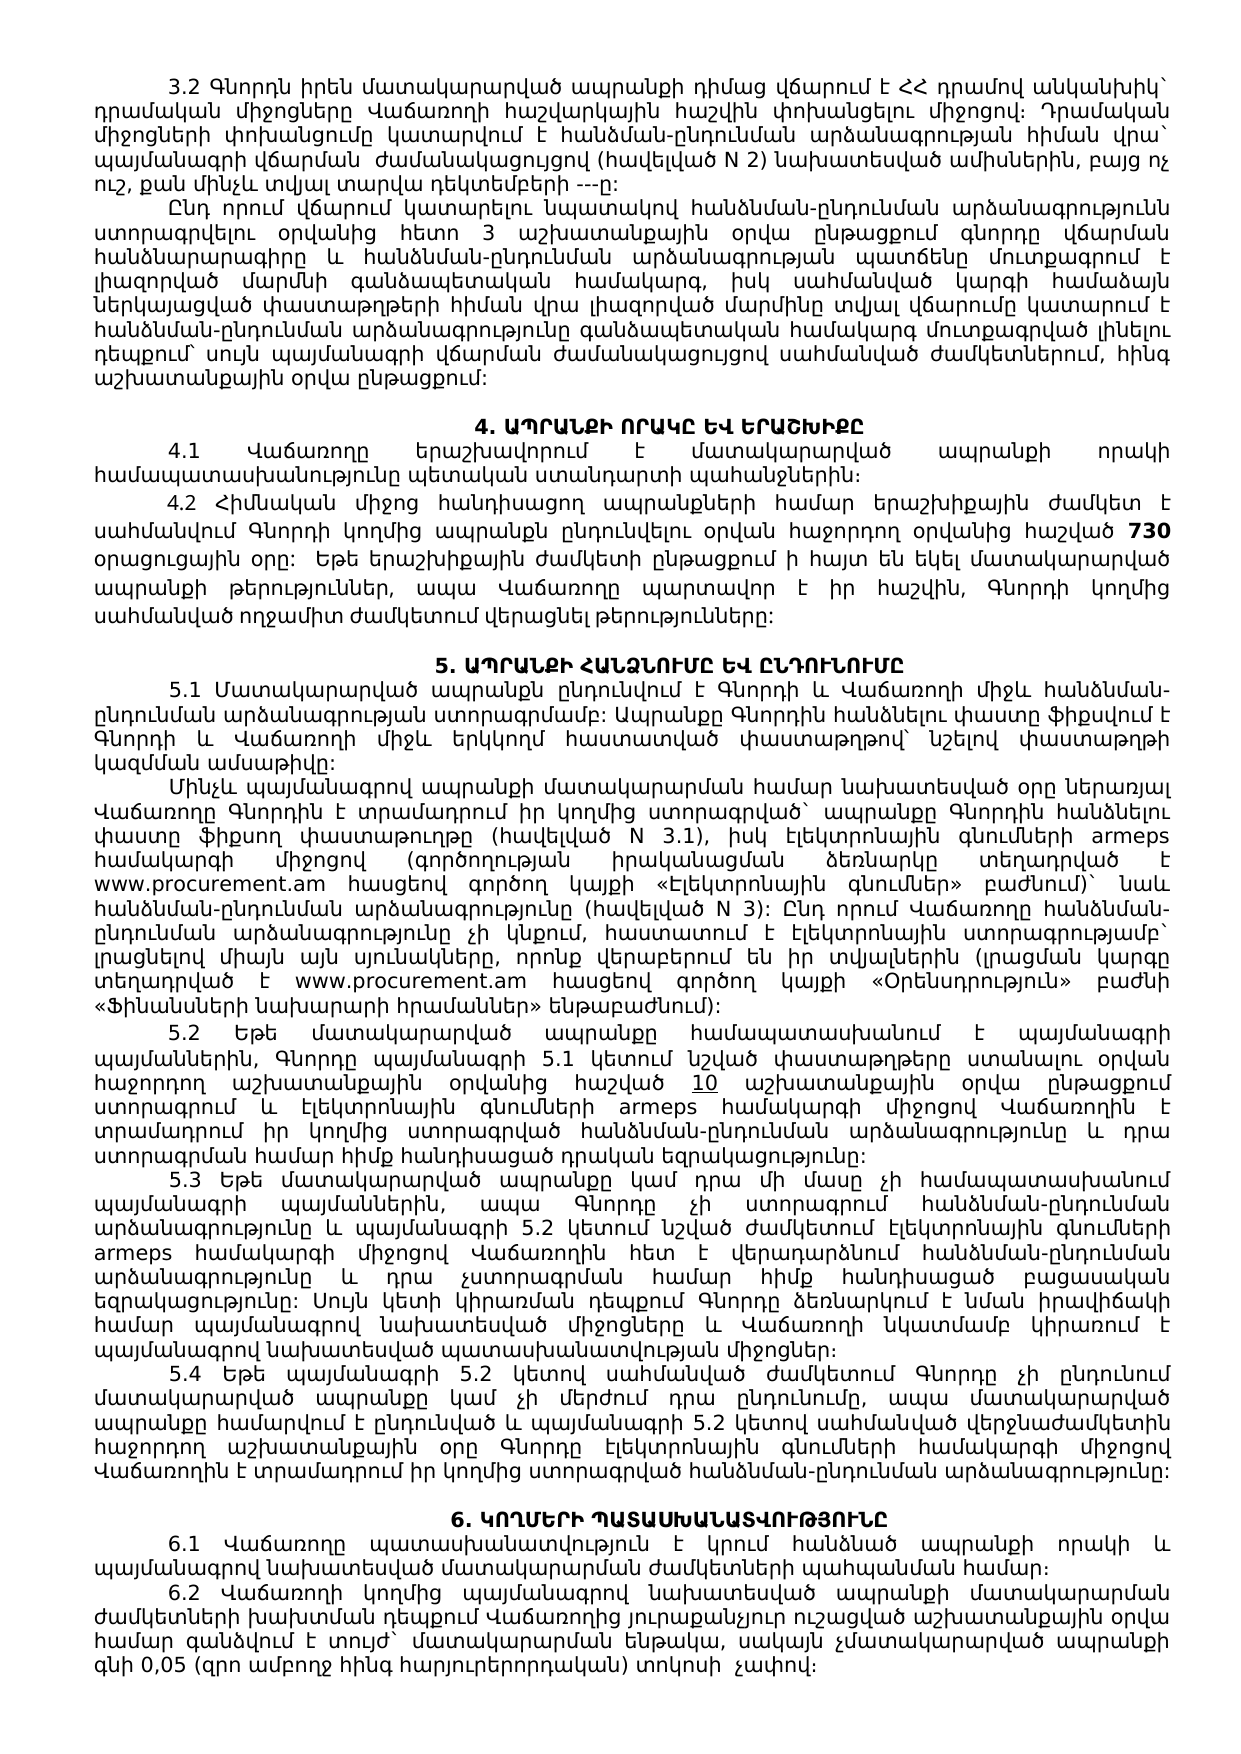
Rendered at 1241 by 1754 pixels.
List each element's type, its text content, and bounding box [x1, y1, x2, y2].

text Մինչև պայմանագրով ապրանքի մատակարարման համար նախատեսված օրը ներառյալ Վաճառողը Գնորդին է տրամադրում իր կողմից ստորագրված` ապրանքը Գնորդին հանձնելու փաստը ֆիքսող փաստաթուղթը (հավելված N 3.1), իսկ էլեկտրոնային գնումների armeps համակարգի միջոցով (գործողության իրականացման ձեռնարկը տեղադրված է www.procurement.am հասցեով գործող կայքի «Էլեկտրոնային գնումներ» բաժնում)` նաև հանձնման-ընդունման արձանագրությունը (հավելված N 3): Ընդ որում Վաճառողը հանձնման-ընդունման արձանագրությունը չի կնքում, հաստատում է էլեկտրոնային ստորագրությամբ` լրացնելով միայն այն սյունակները, որոնք վերաբերում են իր տվյալներին (լրացման կարգը տեղադրված է www.procurement.am հասցեով գործող կայքի «Օրենսդրություն» բաժնի «Ֆինանսների նախարարի հրամաններ» ենթաբաժնում): [94, 775, 1171, 1018]
text 5.4 Եթե պայմանագրի 5.2 կետով սահմանված ժամկետում Գնորդը չի ընդունում մատակարարված ապրանքը կամ չի մերժում դրա ընդունումը, ապա մատակարարված ապրանքը համարվում է ընդունված և պայմանագրի 5.2 կետով սահմանված վերջնաժամկետին հաջորդող աշխատանքային օրը Գնորդը էլեկտրոնային գնումների համակարգի միջոցով Վաճառողին է տրամադրում իր կողմից ստորագրված հանձնման-ընդունման արձանագրությունը: [94, 1362, 1171, 1483]
text 6.1 Վաճառողը պատասխանատվություն է կրում հանձնած ապրանքի որակի և պայմանագրով նախատեսված մատակարարման ժամկետների պահպանման համար։ [94, 1532, 1171, 1581]
text 4. ԱՊՐԱՆՔԻ ՈՐԱԿԸ ԵՎ ԵՐԱՇԽԻՔԸ [94, 415, 1171, 439]
text 5.2 Եթե մատակարարված ապրանքը համապատասխանում է պայմանագրի պայմաններին, Գնորդը պայմանագրի 5.1 կետում նշված փաստաթղթերը ստանալու օրվան հաջորդող աշխատանքային օրվանից հաշված 10 աշխատանքային օրվա ընթացքում ստորագրում և էլեկտրոնային գնումների armeps համակարգի միջոցով Վաճառողին է տրամադրում իր կողմից ստորագրված հանձնման-ընդունման արձանագրությունը և դրա ստորագրման համար հիմք հանդիսացած դրական եզրակացությունը: [94, 1018, 1171, 1168]
text 5.3 Եթե մատակարարված ապրանքը կամ դրա մի մասը չի համապատասխանում պայմանագրի պայմաններին, ապա Գնորդը չի ստորագրում հանձնման-ընդունման արձանագրությունը և պայմանագրի 5.2 կետում նշված ժամկետում էլեկտրոնային գնումների armeps համակարգի միջոցով Վաճառողին հետ է վերադարձնում հանձնման-ընդունման արձանագրությունը և դրա չստորագրման համար հիմք հանդիսացած բացասական եզրակացությունը: Սույն կետի կիրառման դեպքում Գնորդը ձեռնարկում է նման իրավիճակի համար պայմանագրով նախատեսված միջոցները և Վաճառողի նկատմամբ կիրառում է պայմանագրով նախատեսված պատասխանատվության միջոցներ։ [94, 1168, 1171, 1362]
text 3.2 Գնորդն իրեն մատակարարված ապրանքի դիմաց վճարում է ՀՀ դրամով անկանխիկ` դրամական միջոցները Վաճառողի հաշվարկային հաշվին փոխանցելու միջոցով։ Դրամական միջոցների փոխանցումը կատարվում է հանձման-ընդունման արձանագրության հիման վրա` պայմանագրի վճարման ժամանակացույցով (հավելված N 2) նախատեսված ամիսներին, բայց ոչ ուշ, քան մինչև տվյալ տարվա դեկտեմբերի ---ը: [94, 75, 1171, 196]
text Ընդ որում վճարում կատարելու նպատակով հանձնման-ընդունման արձանագրությունն ստորագրվելու օրվանից հետո 3 աշխատանքային օրվա ընթացքում գնորդը վճարման հանձնարարագիրը և հանձնման-ընդունման արձանագրության պատճենը մուտքագրում է լիազորված մարմնի գանձապետական համակարգ, իսկ սահմանված կարգի համաձայն ներկայացված փաստաթղթերի հիման վրա լիազորված մարմինը տվյալ վճարումը կատարում է հանձնման-ընդունման արձանագրությունը գանձապետական համակարգ մուտքագրված լինելու դեպքում՝ սույն պայմանագրի վճարման ժամանակացույցով սահմանված ժամկետներում, հինգ աշխատանքային օրվա ընթացքում: [94, 196, 1171, 391]
text 6. ԿՈՂՄԵՐԻ ՊԱՏԱՍԽԱՆԱՏՎՈՒԹՅՈՒՆԸ [94, 1508, 1171, 1532]
text 4.1 Վաճառողը երաշխավորում է մատակարարված ապրանքի որակի համապատասխանությունը պետական ստանդարտի պահանջներին։ [94, 439, 1171, 488]
text 6.2 Վաճառողի կողմից պայմանագրով նախատեսված ապրանքի մատակարարման ժամկետների խախտման դեպքում Վաճառողից յուրաքանչյուր ուշացված աշխատանքային օրվա համար գանձվում է տույժ` մատակարարման ենթակա, սակայն չմատակարարված ապրանքի գնի 0,05 (զրո ամբողջ հինգ հարյուրերորդական) տոկոսի չափով։ [94, 1581, 1171, 1678]
text 4.2 Հիմնական միջոց հանդիսացող ապրանքների համար երաշխիքային ժամկետ է սահմանվում Գնորդի կողմից ապրանքն ընդունվելու օրվան հաջորդող օրվանից հաշված 730 օրացուցային օրը: Եթե երաշխիքային ժամկետի ընթացքում ի հայտ են եկել մատակարարված ապրանքի թերություններ, ապա Վաճառողը պարտավոր է իր հաշվին, Գնորդի կողմից սահմանված ողջամիտ ժամկետում վերացնել թերությունները: [94, 488, 1171, 630]
text 5. ԱՊՐԱՆՔԻ ՀԱՆՁՆՈՒՄԸ ԵՎ ԸՆԴՈՒՆՈՒՄԸ [94, 654, 1171, 678]
text 5.1 Մատակարարված ապրանքն ընդունվում է Գնորդի և Վաճառողի միջև հանձնման-ընդունման արձանագրության ստորագրմամբ: Ապրանքը Գնորդին հանձնելու փաստը ֆիքսվում է Գնորդի և Վաճառողի միջև երկկողմ հաստատված փաստաթղթով՝ նշելով փաստաթղթի կազմման ամսաթիվը: [94, 678, 1171, 775]
